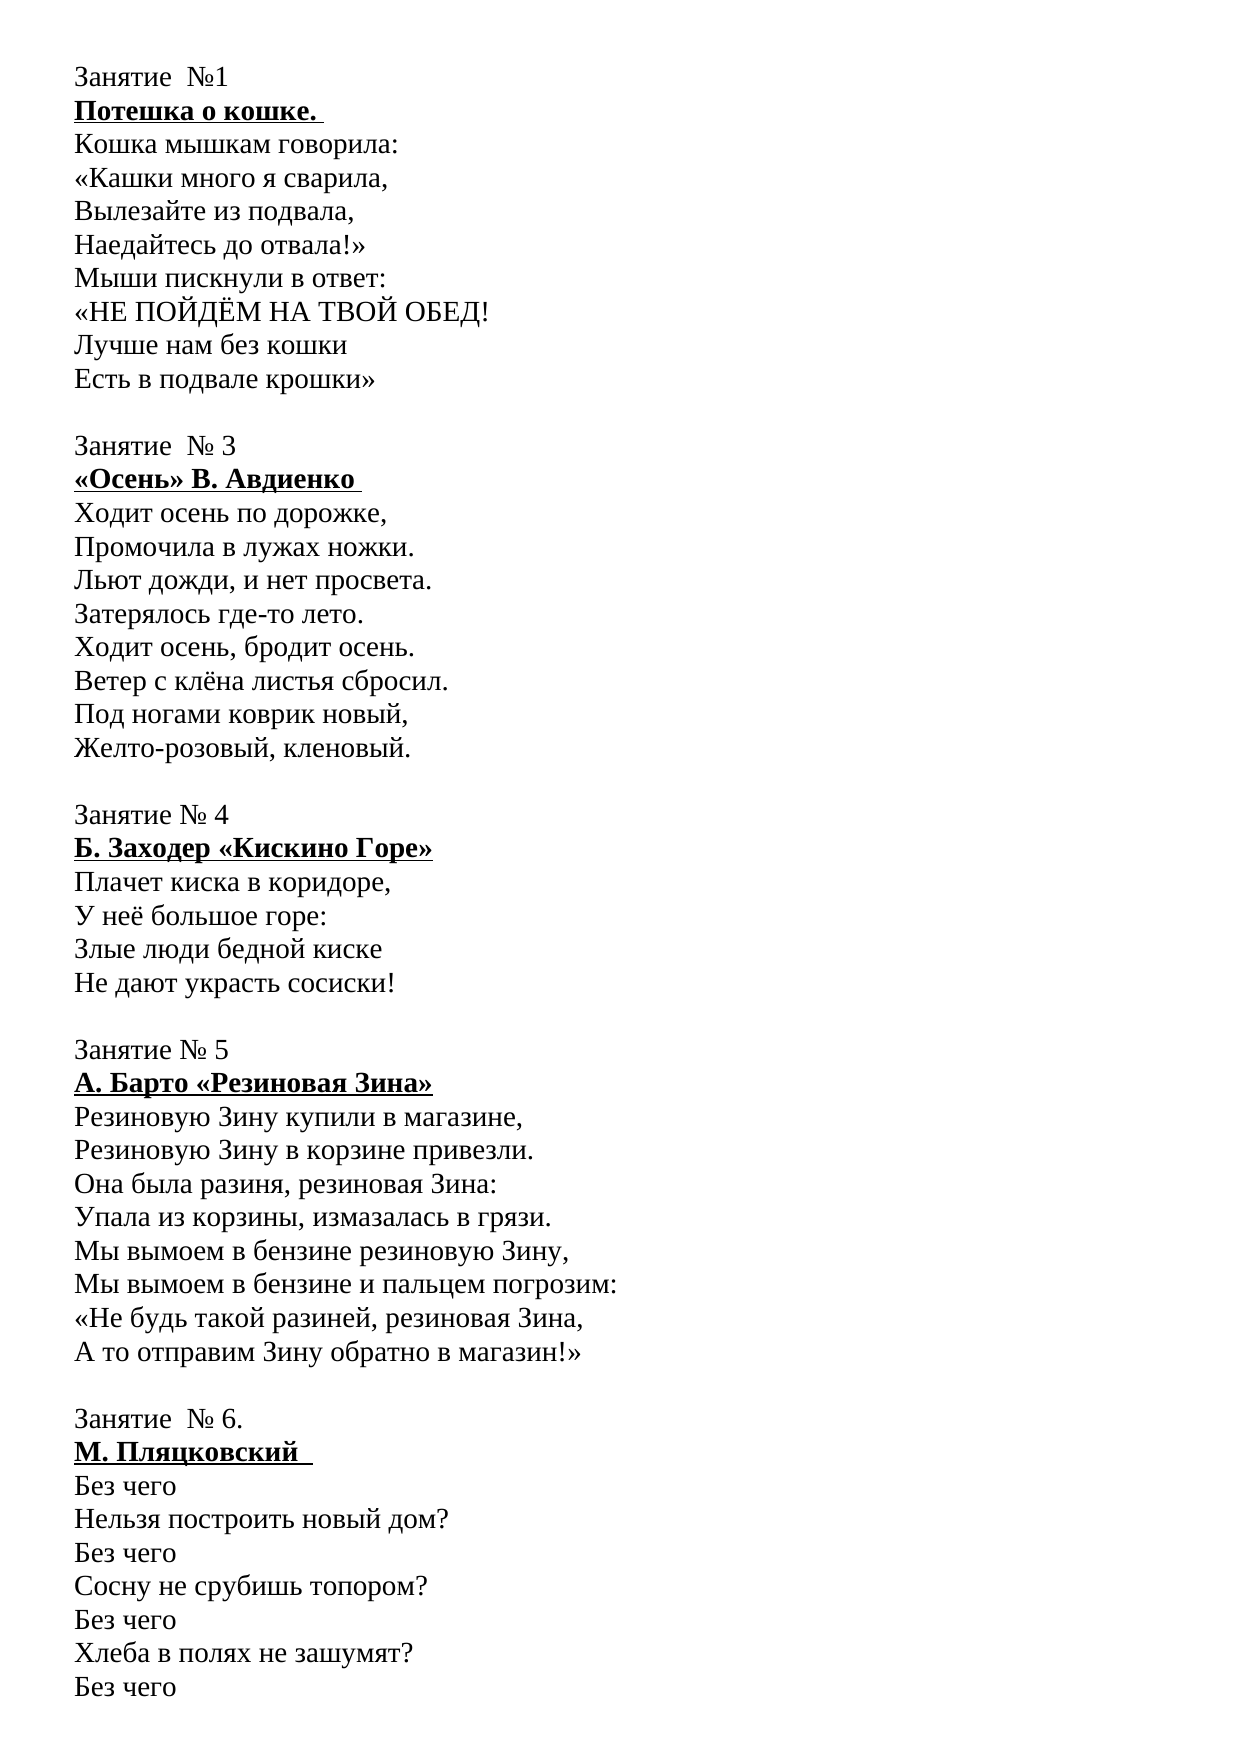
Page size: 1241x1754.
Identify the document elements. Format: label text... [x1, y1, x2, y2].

text Промочила в лужах ножки. [74, 529, 1181, 562]
text Сосну не срубишь топором? [74, 1568, 1181, 1602]
text Кошка мышкам говорила: [74, 126, 1181, 160]
text Упала из корзины, измазалась в грязи. [74, 1199, 1181, 1233]
text Лучше нам без кошки [74, 327, 1181, 361]
text Мыши пискнули в ответ: [74, 260, 1181, 294]
text Резиновую Зину купили в магазине, [74, 1099, 1181, 1132]
text М. Пляцковский [74, 1434, 1181, 1468]
text Есть в подвале крошки» [74, 361, 1181, 394]
text А. Барто «Резиновая Зина» [74, 1065, 1181, 1099]
text Потешка о кошке. [74, 93, 1181, 126]
text Мы вымоем в бензине резиновую Зину, [74, 1233, 1181, 1267]
text Злые люди бедной киске [74, 931, 1181, 965]
text Под ногами коврик новый, [74, 696, 1181, 730]
text Льют дожди, и нет просвета. [74, 562, 1181, 596]
text «Осень» В. Авдиенко [74, 462, 1181, 495]
text Не дают украсть сосиски! [74, 965, 1181, 998]
text Без чего [74, 1602, 1181, 1636]
text Резиновую Зину в корзине привезли. [74, 1132, 1181, 1166]
text Нельзя построить новый дом? [74, 1501, 1181, 1535]
text Ходит осень, бродит осень. [74, 629, 1181, 663]
text Плачет киска в коридоре, [74, 864, 1181, 898]
text Без чего [74, 1535, 1181, 1568]
text Вылезайте из подвала, [74, 193, 1181, 227]
text Без чего [74, 1468, 1181, 1501]
text «Не будь такой разиней, резиновая Зина, [74, 1300, 1181, 1334]
text Без чего [74, 1669, 1181, 1703]
text Хлеба в полях не зашумят? [74, 1636, 1181, 1669]
text «НЕ ПОЙДЁМ НА ТВОЙ ОБЕД! [74, 294, 1181, 327]
text Занятие №1 [74, 59, 1181, 93]
text Занятие № 4 [74, 797, 1181, 831]
text «Кашки много я сварила, [74, 160, 1181, 193]
text Занятие № 3 [74, 428, 1181, 462]
text Занятие № 5 [74, 1032, 1181, 1065]
text Ветер с клёна листья сбросил. [74, 663, 1181, 696]
text Ходит осень по дорожке, [74, 495, 1181, 529]
text Наедайтесь до отвала!» [74, 227, 1181, 260]
text Желто-розовый, кленовый. [74, 730, 1181, 763]
text Занятие № 6. [74, 1401, 1181, 1434]
text А то отправим Зину обратно в магазин!» [74, 1334, 1181, 1367]
text Мы вымоем в бензине и пальцем погрозим: [74, 1267, 1181, 1300]
text Б. Заходер «Кискино Горе» [74, 831, 1181, 864]
text Затерялось где-то лето. [74, 596, 1181, 629]
text У неё большое горе: [74, 898, 1181, 931]
text Она была разиня, резиновая Зина: [74, 1166, 1181, 1199]
